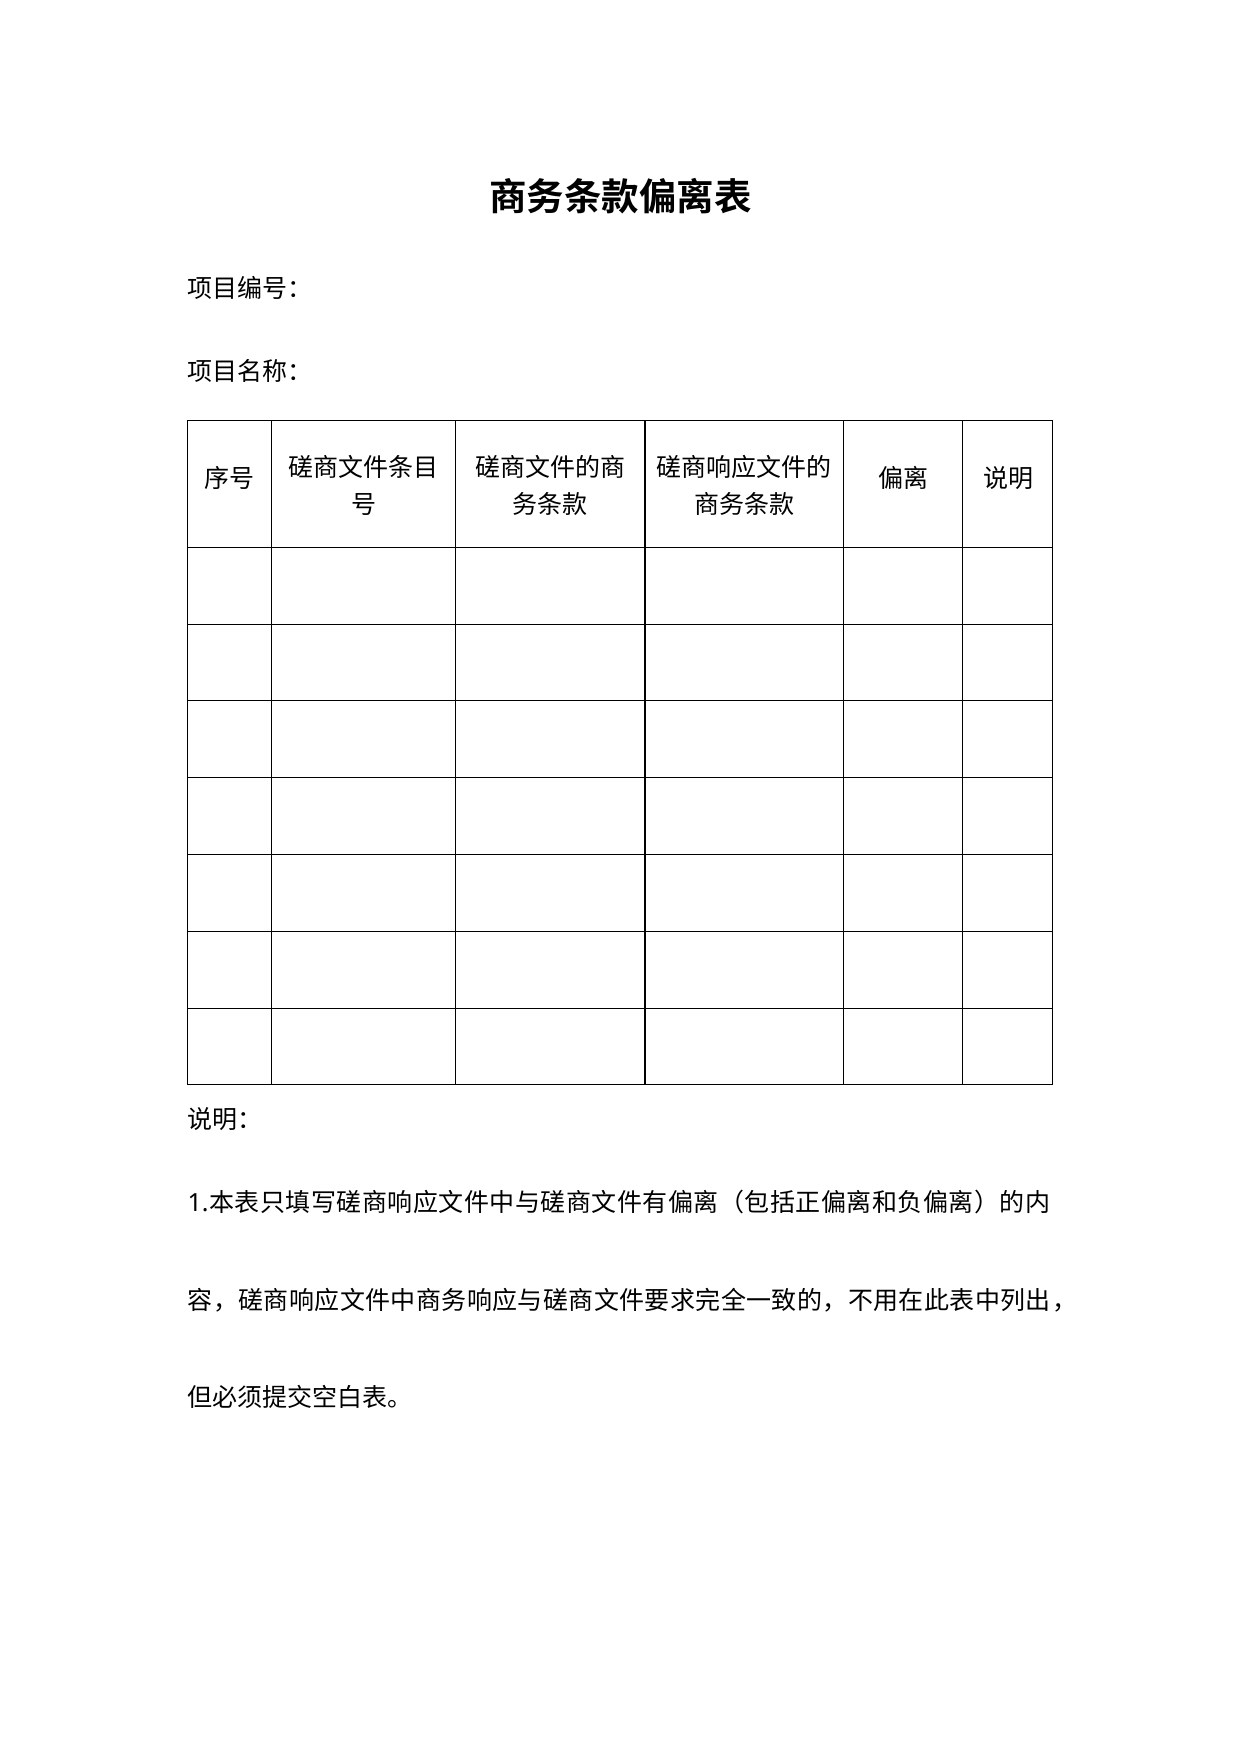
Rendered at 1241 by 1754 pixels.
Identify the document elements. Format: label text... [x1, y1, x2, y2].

table_header 磋商响应文件的商务条款 [646, 421, 843, 547]
table_cell [456, 1009, 644, 1084]
table_cell [188, 855, 271, 931]
table_header 偏离 [844, 421, 962, 547]
table_cell [272, 701, 455, 777]
table_cell [188, 1009, 271, 1084]
table_cell [646, 1009, 843, 1084]
table_cell [963, 855, 1052, 931]
table_cell [963, 932, 1052, 1007]
table_cell [188, 701, 271, 777]
table_cell [272, 778, 455, 854]
table_cell [188, 548, 271, 624]
table_cell [646, 548, 843, 624]
table_cell [963, 548, 1052, 624]
table_header 磋商文件条目号 [272, 421, 455, 547]
table_cell [646, 932, 843, 1007]
table_cell [272, 932, 455, 1007]
table_cell [272, 1009, 455, 1084]
table_cell [963, 778, 1052, 854]
table_cell [844, 778, 962, 854]
table_cell [188, 625, 271, 700]
table_cell [456, 932, 644, 1007]
table_cell [456, 701, 644, 777]
table_cell [646, 625, 843, 700]
table_cell [456, 855, 644, 931]
table_cell [272, 548, 455, 624]
table_header 磋商文件的商务条款 [456, 421, 644, 547]
table_cell [963, 1009, 1052, 1084]
table_cell [963, 625, 1052, 700]
table_cell [844, 625, 962, 700]
text 商务条款偏离表 [187, 162, 1053, 227]
text 说明： [187, 1085, 1053, 1150]
table_cell [646, 701, 843, 777]
table_cell [456, 548, 644, 624]
table_cell [272, 855, 455, 931]
text 1.本表只填写磋商响应文件中与磋商文件有偏离（包括正偏离和负偏离）的内容，磋商响应文件中商务响应与磋商文件要求完全一致的，不用在此表中列出，但必须提交空白表。 [187, 1168, 1053, 1428]
table_cell [456, 625, 644, 700]
table_cell [646, 855, 843, 931]
table_cell [456, 778, 644, 854]
table_cell [844, 1009, 962, 1084]
text 项目编号： [187, 254, 1053, 319]
text 项目名称： [187, 337, 1053, 402]
table_cell [844, 855, 962, 931]
table_cell [844, 701, 962, 777]
table_cell [188, 932, 271, 1007]
table_cell [272, 625, 455, 700]
table_cell [844, 548, 962, 624]
table_header 序号 [188, 421, 271, 547]
table_header 说明 [963, 421, 1052, 547]
table_cell [844, 932, 962, 1007]
table_cell [963, 701, 1052, 777]
table_cell [188, 778, 271, 854]
table_cell [646, 778, 843, 854]
